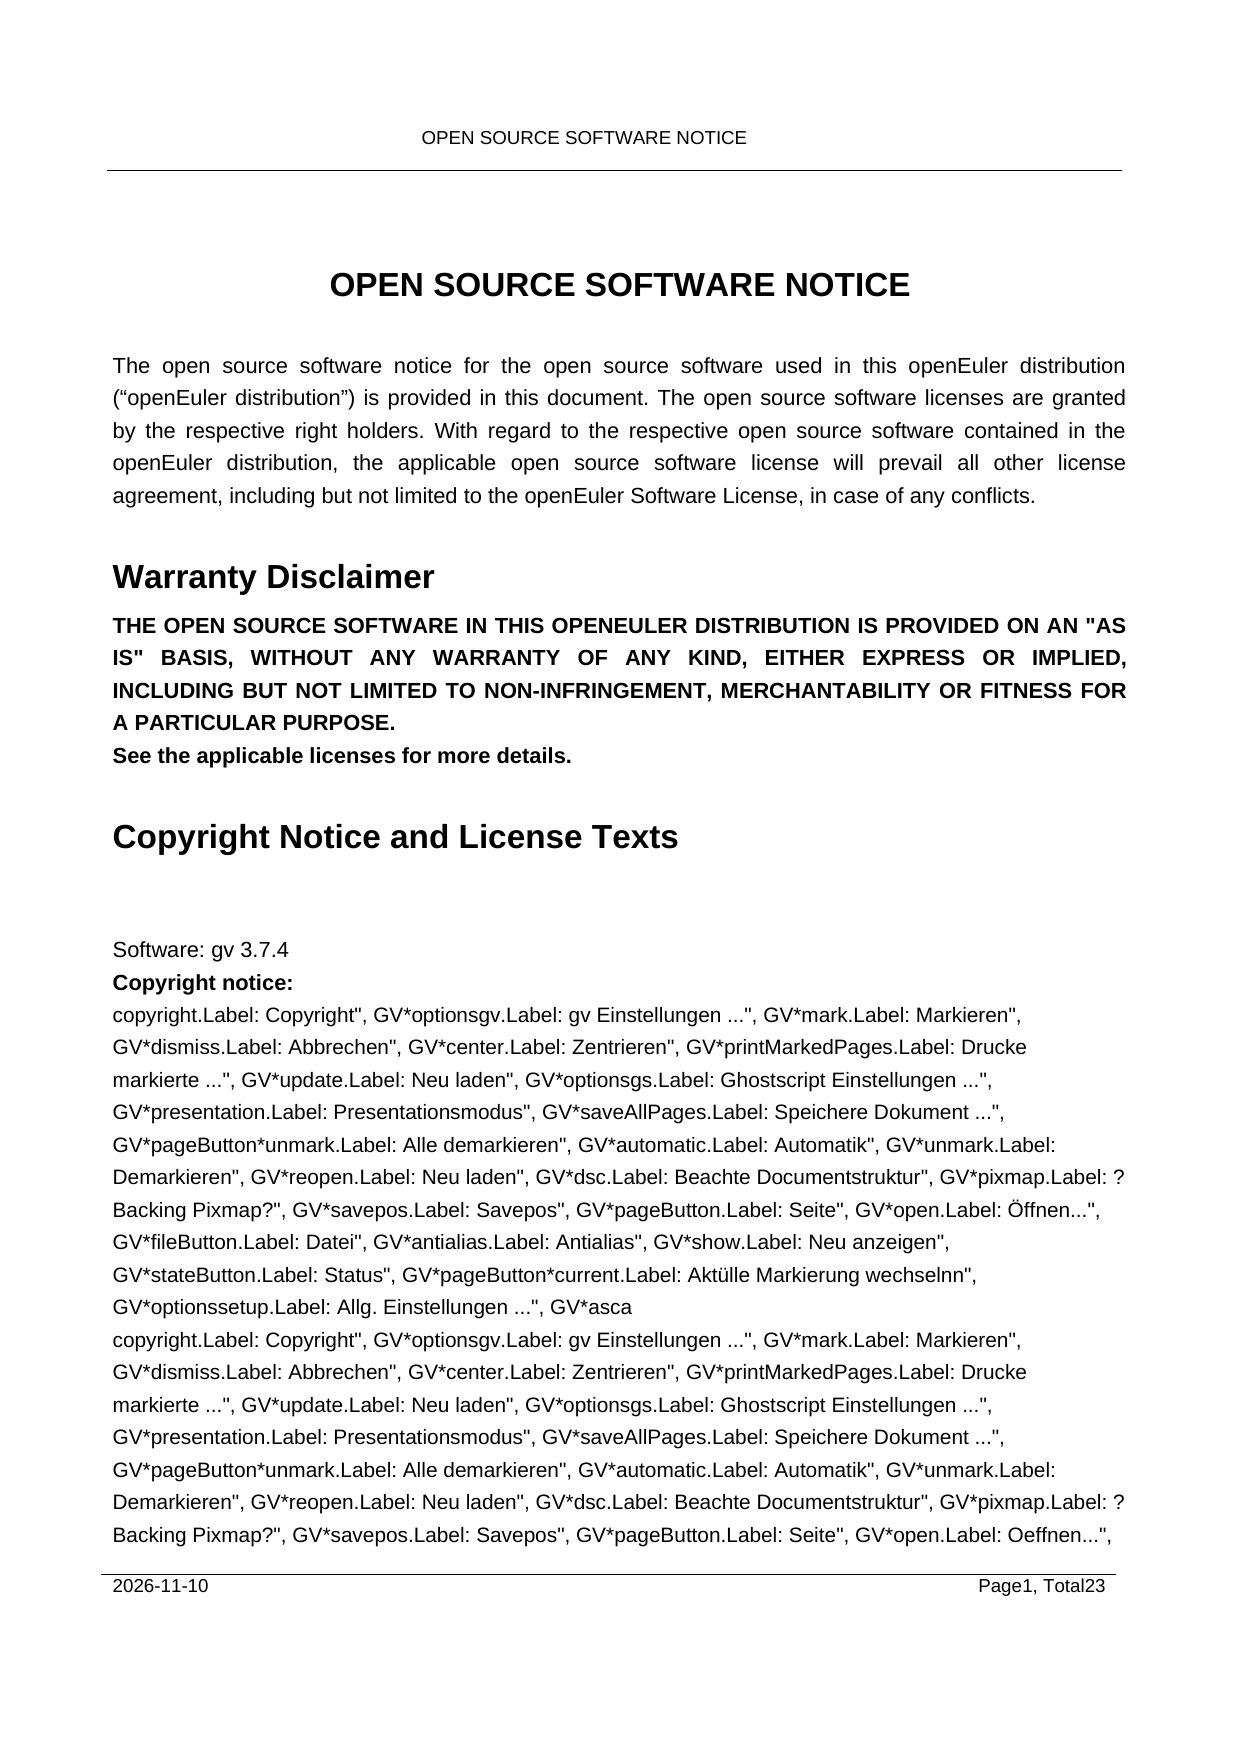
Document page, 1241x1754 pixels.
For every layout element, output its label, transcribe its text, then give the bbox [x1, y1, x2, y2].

text copyright.Label: Copyright", GV*optionsgv.Label: gv Einstellungen ...", GV*mark.Label: Markieren", GV*dismiss.Label: Abbrechen", GV*center.Label: Zentrieren", GV*printMarkedPages.Label: Drucke markierte ...", GV*update.Label: Neu laden", GV*optionsgs.Label: Ghostscript Einstellungen ...", GV*presentation.Label: Presentationsmodus", GV*saveAllPages.Label: Speichere Dokument ...", GV*pageButton*unmark.Label: Alle demarkieren", GV*automatic.Label: Automatik", GV*unmark.Label: Demarkieren", GV*reopen.Label: Neu laden", GV*dsc.Label: Beachte Documentstruktur", GV*pixmap.Label: ?Backing Pixmap?", GV*savepos.Label: Savepos", GV*pageButton.Label: Seite", GV*open.Label: Öffnen...", GV*fileButton.Label: Datei", GV*antialias.Label: Antialias", GV*show.Label: Neu anzeigen", GV*stateButton.Label: Status", GV*pageButton*current.Label: Aktülle Markierung wechselnn", GV*optionssetup.Label: Allg. Einstellungen ...", GV*asca [112, 998, 1128, 1323]
text THE OPEN SOURCE SOFTWARE IN THIS OPENEULER DISTRIBUTION IS PROVIDED ON AN "AS IS" BASIS, WITHOUT ANY WARRANTY OF ANY KIND, EITHER EXPRESS OR IMPLIED, INCLUDING BUT NOT LIMITED TO NON-INFRINGEMENT, MERCHANTABILITY OR FITNESS FOR A PARTICULAR PURPOSE. See the applicable licenses for more details. [112, 609, 1128, 771]
text Software: gv 3.7.4 [112, 933, 1128, 966]
text Copyright notice: [112, 966, 1128, 998]
text Copyright Notice and License Texts [112, 804, 1128, 869]
text Warranty Disclaimer [112, 544, 1128, 609]
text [112, 1323, 1128, 1551]
text The open source software notice for the open source software used in this openEuler distribution (“openEuler distribution”) is provided in this document. The open source software licenses are granted by the respective right holders. With regard to the respective open source software contained in the openEuler distribution, the applicable open source software license will prevail all other license agreement, including but not limited to the openEuler Software License, in case of any conflicts. [112, 349, 1128, 511]
text OPEN SOURCE SOFTWARE NOTICE [112, 251, 1128, 316]
